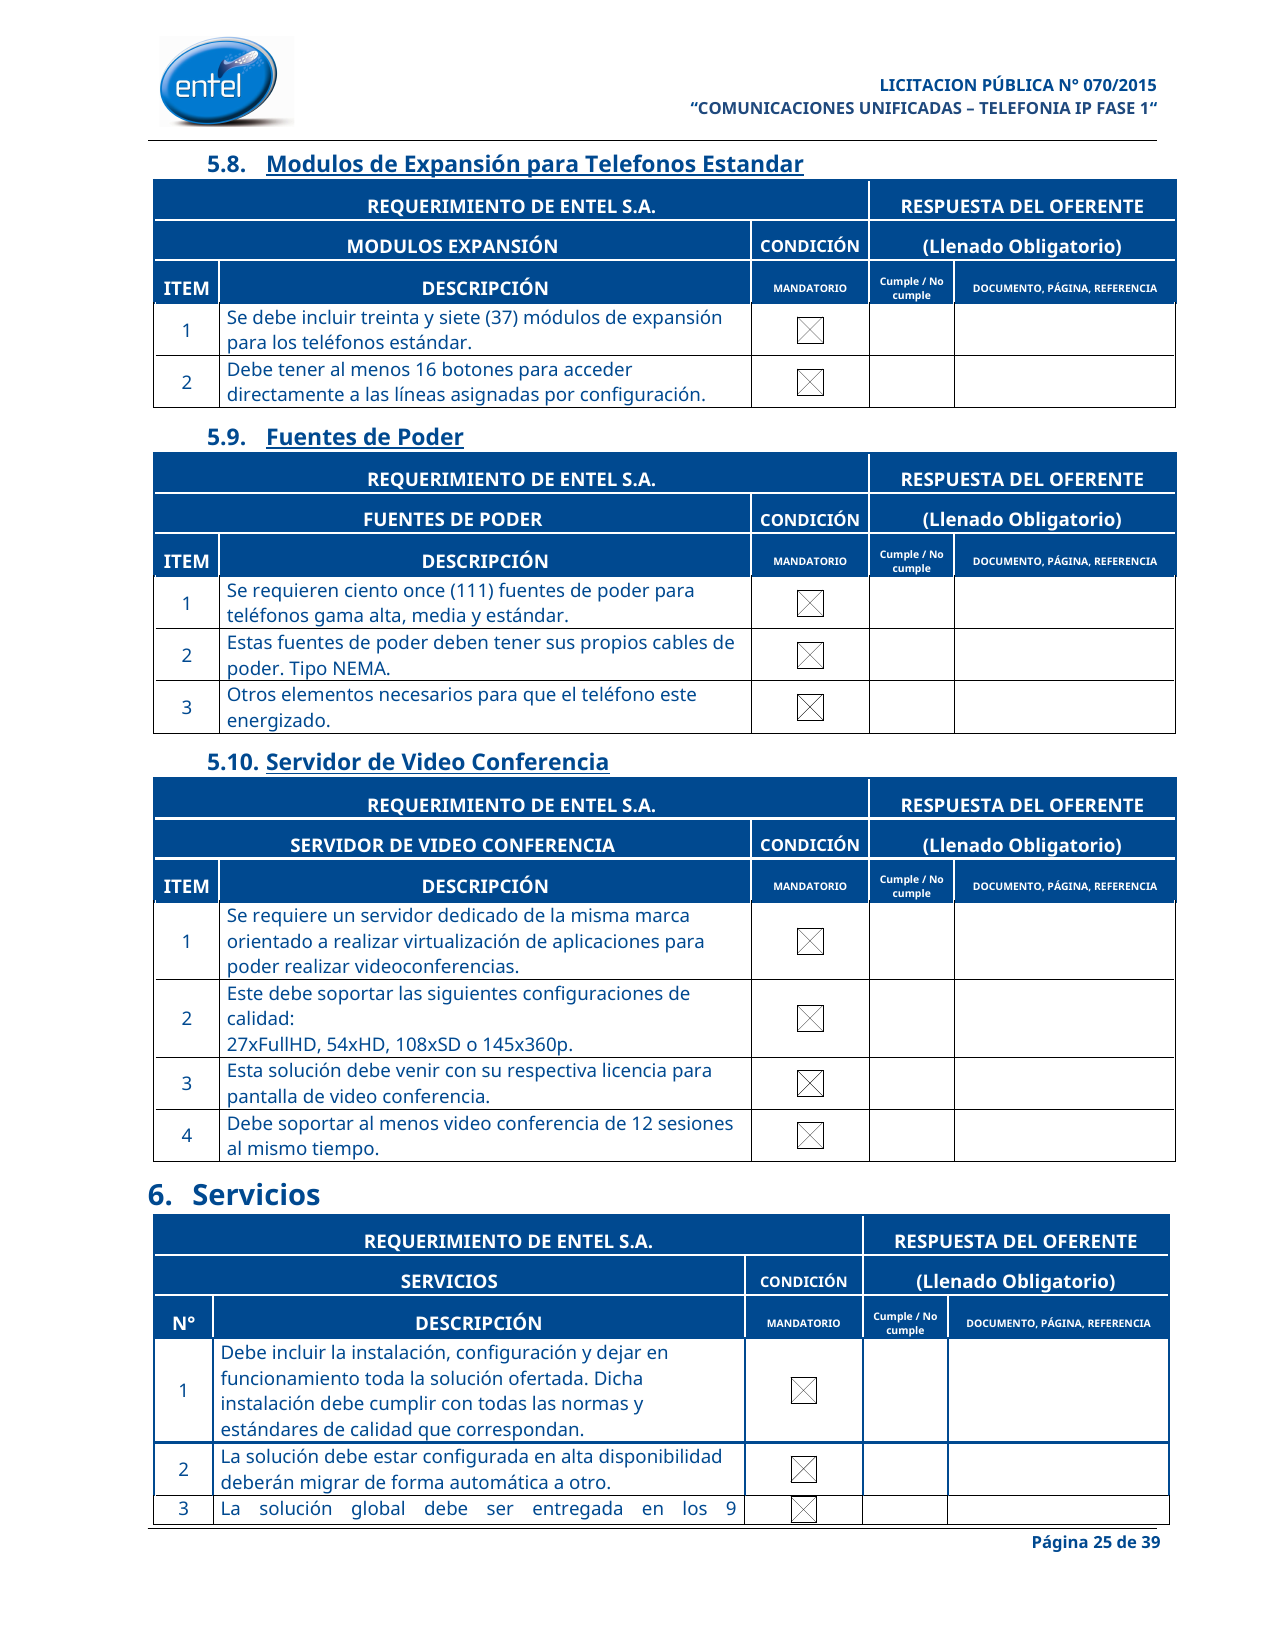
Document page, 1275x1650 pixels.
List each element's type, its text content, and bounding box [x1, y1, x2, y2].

table_cell MANDATORIO [752, 261, 868, 302]
table_cell Debe tener al menos 16 botones para acceder directamente a las líneas asignadas por configuración. [220, 356, 751, 407]
table_cell [870, 903, 954, 979]
table_cell [745, 1496, 791, 1523]
table_cell [870, 681, 954, 732]
table_cell ITEM [155, 534, 218, 575]
table_cell ITEM [155, 860, 218, 900]
list Fuentes de Poder [207, 421, 1157, 452]
table_cell La solución global debe ser entregada en los 9 departamentos de Bolivia (las regionales pueden ser configuradas remotamente) de acuerdo a la tabla 1. [214, 1496, 744, 1523]
table_cell DOCUMENTO, PÁGINA, REFERENCIA [955, 860, 1175, 900]
table_cell [870, 304, 954, 355]
table_cell 3 [154, 1057, 219, 1109]
table_cell Se debe incluir treinta y siete (37) módulos de expansión para los teléfonos estándar. [220, 304, 751, 355]
table_cell Cumple / No cumple [870, 261, 953, 302]
table_cell 3 [154, 680, 219, 732]
table_cell [870, 629, 954, 680]
table_cell CONDICIÓN [746, 1256, 862, 1294]
table_cell [805, 1499, 816, 1520]
table_cell [752, 577, 869, 628]
table_cell [870, 1110, 954, 1161]
table_cell [870, 980, 954, 1057]
table_cell 2 [154, 628, 219, 680]
table_cell Se requieren ciento once (111) fuentes de poder para teléfonos gama alta, media y estándar. [220, 577, 751, 628]
table_cell N° [155, 1296, 212, 1337]
table_cell [955, 1057, 1175, 1109]
table_cell ITEM [155, 261, 218, 302]
table_cell (Llenado Obligatorio) [864, 1256, 1168, 1294]
table_cell DESCRIPCIÓN [220, 534, 750, 575]
table_cell CONDICIÓN [752, 221, 868, 259]
table_cell [752, 1110, 869, 1161]
table_cell [752, 356, 869, 407]
table_cell [949, 1339, 1168, 1441]
table_cell 4 [154, 1109, 219, 1161]
table_cell [955, 979, 1175, 1057]
table_cell (Llenado Obligatorio) [870, 820, 1175, 857]
table_cell Cumple / No cumple [870, 860, 953, 900]
table_header RESPUESTA DEL OFERENTE [870, 181, 1175, 219]
list Servicios [148, 1174, 1157, 1214]
table_cell [949, 1444, 1168, 1494]
table_cell [752, 304, 869, 355]
table_cell [870, 356, 954, 407]
table_cell [793, 1511, 814, 1522]
table_cell 2 [154, 979, 219, 1057]
table_header REQUERIMIENTO DE ENTEL S.A. [155, 181, 868, 219]
table_cell [955, 680, 1175, 732]
table_cell FUENTES DE PODER [155, 494, 750, 532]
table_cell SERVICIOS [155, 1256, 744, 1294]
table_cell 1 [154, 901, 219, 979]
table_cell La solución debe estar configurada en alta disponibilidad deberán migrar de forma automática a otro. [214, 1444, 744, 1494]
table_cell [870, 1058, 954, 1109]
table_cell [955, 900, 1175, 979]
table_cell [955, 355, 1175, 407]
table_cell [863, 1496, 947, 1523]
table_cell [792, 1500, 802, 1519]
table_cell [864, 1444, 947, 1494]
table_cell [752, 629, 869, 680]
table_cell Estas fuentes de poder deben tener sus propios cables de poder. Tipo NEMA. [220, 629, 751, 680]
table_cell SERVIDOR DE VIDEO CONFERENCIA [155, 820, 750, 857]
table_cell [752, 1058, 869, 1109]
table_cell 2 [154, 355, 219, 407]
table_cell CONDICIÓN [752, 820, 868, 857]
table_cell [817, 1496, 862, 1523]
table_cell DESCRIPCIÓN [220, 860, 750, 900]
table_header REQUERIMIENTO DE ENTEL S.A. [155, 454, 868, 492]
table_cell DOCUMENTO, PÁGINA, REFERENCIA [949, 1296, 1168, 1337]
table_cell [752, 980, 869, 1057]
table_cell MANDATORIO [752, 534, 868, 575]
table_header REQUERIMIENTO DE ENTEL S.A. [155, 779, 868, 817]
table_cell DOCUMENTO, PÁGINA, REFERENCIA [955, 534, 1175, 575]
table_cell Cumple / No cumple [864, 1296, 947, 1337]
table_cell (Llenado Obligatorio) [870, 221, 1175, 259]
table_header RESPUESTA DEL OFERENTE [870, 454, 1175, 492]
table_cell [955, 575, 1175, 628]
table_cell [955, 302, 1175, 355]
table_header RESPUESTA DEL OFERENTE [864, 1216, 1168, 1254]
table_cell Debe soportar al menos video conferencia de 12 sesiones al mismo tiempo. [220, 1110, 751, 1161]
table_header REQUERIMIENTO DE ENTEL S.A. [155, 1216, 862, 1254]
table_cell [746, 1339, 862, 1441]
table_cell [746, 1444, 862, 1494]
table_cell MANDATORIO [752, 860, 868, 900]
table_cell [955, 628, 1175, 680]
table_cell 1 [155, 1339, 212, 1441]
table_cell 3 [154, 1496, 213, 1523]
table_cell 2 [155, 1444, 212, 1494]
list Modulos de Expansión para Telefonos Estandar [207, 148, 1157, 179]
table_cell [948, 1496, 1169, 1523]
table_cell DOCUMENTO, PÁGINA, REFERENCIA [955, 261, 1175, 302]
table_cell [864, 1339, 947, 1441]
table_cell (Llenado Obligatorio) [870, 494, 1175, 532]
table_header RESPUESTA DEL OFERENTE [870, 779, 1175, 817]
table_cell Cumple / No cumple [870, 534, 953, 575]
table_cell [870, 577, 954, 628]
list Servidor de Video Conferencia [207, 746, 1157, 777]
table_cell Debe incluir la instalación, configuración y dejar en funcionamiento toda la solución ofertada. Dicha instalación debe cumplir con todas las normas y estándares de calidad que correspondan. [214, 1339, 744, 1441]
table_cell [955, 1109, 1175, 1161]
picture [159, 36, 295, 127]
table_cell Otros elementos necesarios para que el teléfono este energizado. [220, 681, 751, 732]
table_cell 1 [154, 576, 219, 628]
table_cell DESCRIPCIÓN [214, 1296, 744, 1337]
table_cell CONDICIÓN [752, 494, 868, 532]
table_cell DESCRIPCIÓN [220, 261, 750, 302]
table_cell [752, 681, 869, 732]
table_cell 1 [154, 303, 219, 355]
table_cell MODULOS EXPANSIÓN [155, 221, 750, 259]
table_cell MANDATORIO [746, 1296, 862, 1337]
table_cell Se requiere un servidor dedicado de la misma marca orientado a realizar virtualización de aplicaciones para poder realizar videoconferencias. [220, 903, 751, 979]
table_cell Este debe soportar las siguientes configuraciones de calidad: 27xFullHD, 54xHD, 108xSD o 145x360p. [220, 980, 751, 1057]
table_cell Esta solución debe venir con su respectiva licencia para pantalla de video conferencia. [220, 1058, 751, 1109]
table_cell [793, 1497, 814, 1508]
table_cell [752, 903, 869, 979]
